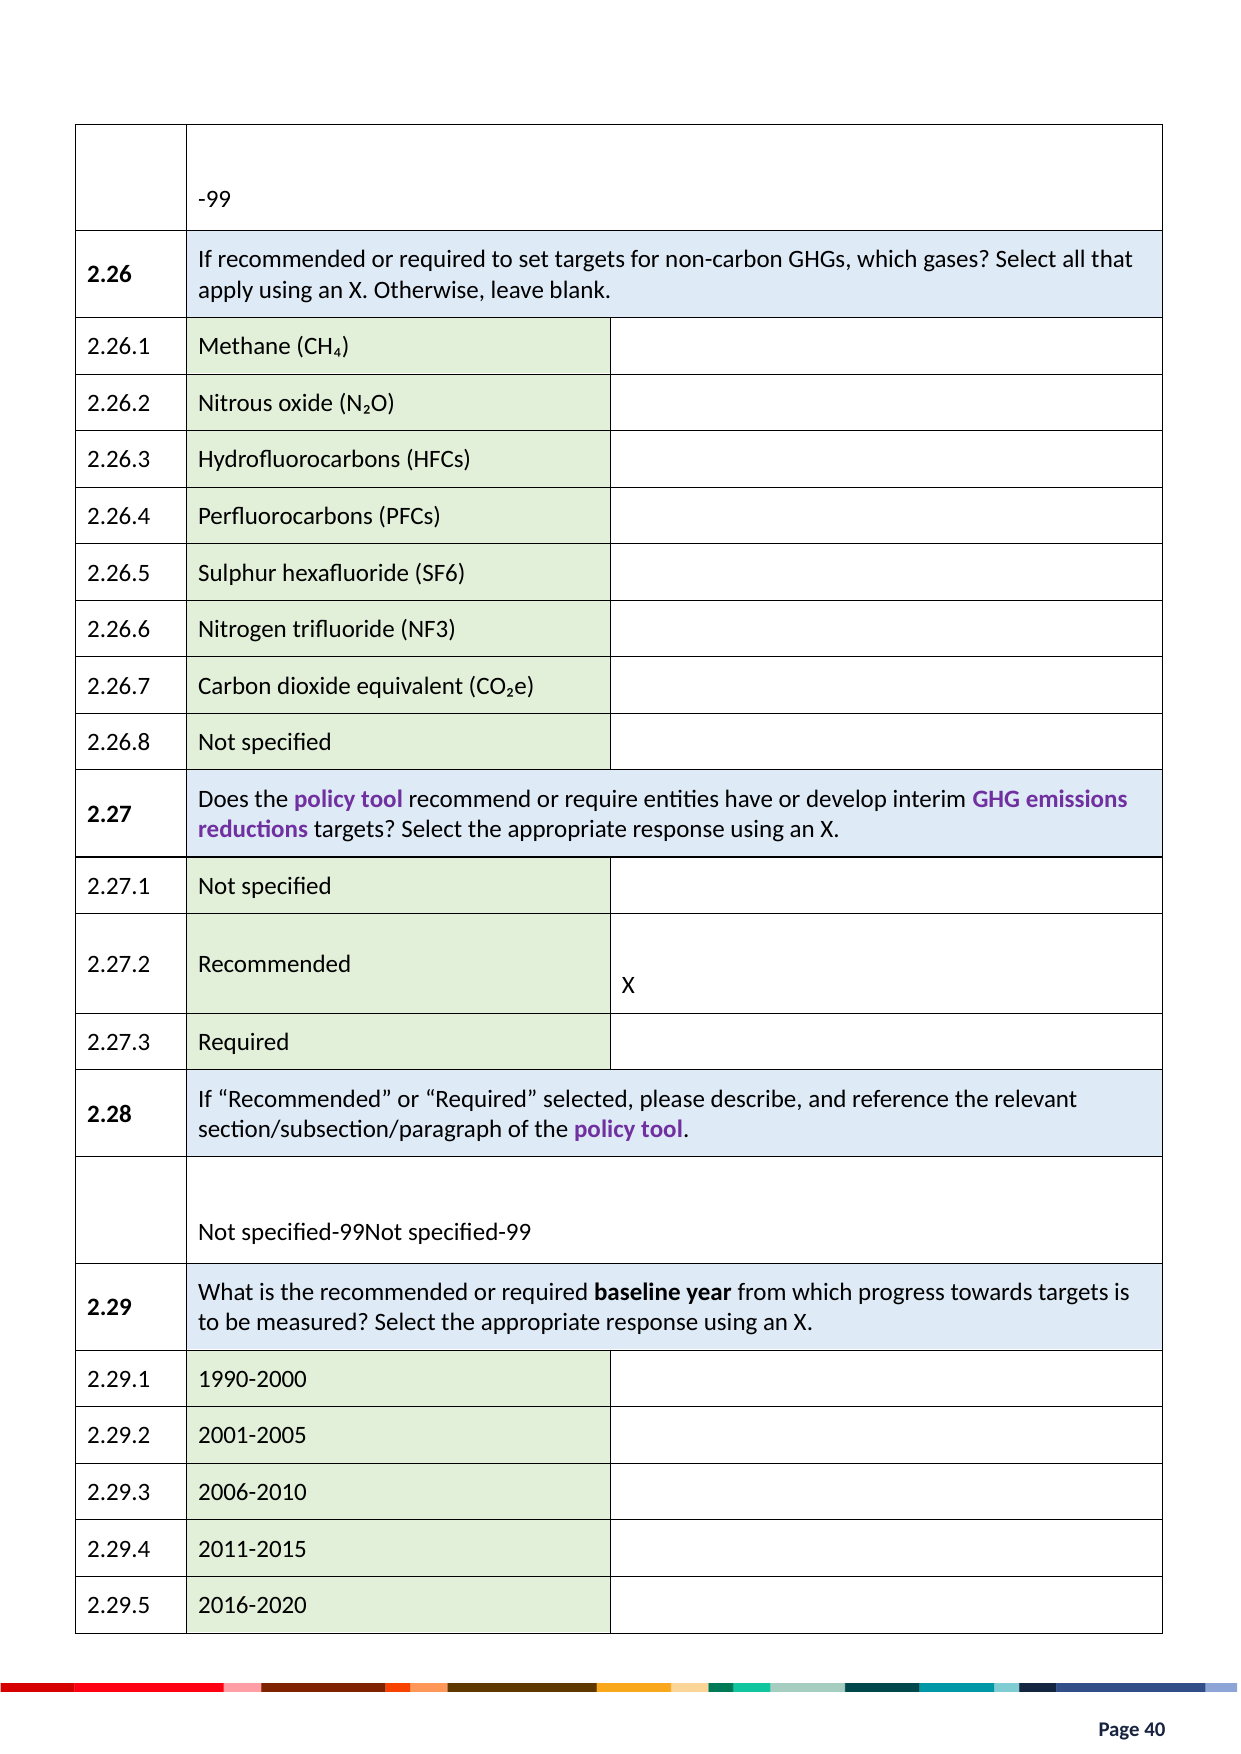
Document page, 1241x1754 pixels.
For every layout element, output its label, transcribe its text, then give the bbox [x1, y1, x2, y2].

table_cell Not specified [187, 858, 610, 913]
table_cell Nitrous oxide (N₂O) [187, 375, 610, 430]
table_cell Does the policy tool recommend or require entities have or develop interim GHG emissions reductions targets? Select the appropriate response using an X. [187, 770, 1162, 856]
table_cell 2001-2005 [187, 1407, 610, 1463]
table_cell 2.26.2 [76, 375, 186, 430]
table_cell [611, 1464, 1162, 1519]
table_cell 2.26.5 [76, 544, 186, 600]
table_cell [611, 714, 1162, 769]
table_cell 2.27.2 [76, 914, 186, 1013]
table_cell 2.26.8 [76, 714, 186, 769]
table_cell [611, 1351, 1162, 1406]
table_cell 2.29.2 [76, 1407, 186, 1463]
table_cell 2.29.5 [76, 1577, 186, 1632]
table_cell 2.29 [76, 1264, 186, 1349]
table_cell 2.27 [76, 770, 186, 856]
table_cell [611, 858, 1162, 913]
table_cell Required [187, 1014, 610, 1069]
table_cell [611, 488, 1162, 543]
table_cell 2.26 [76, 231, 186, 317]
table_cell 2.29.3 [76, 1464, 186, 1519]
table_cell 2.28 [76, 1070, 186, 1156]
table_cell Perfluorocarbons (PFCs) [187, 488, 610, 543]
table_cell [611, 657, 1162, 713]
table_cell 2.26.3 [76, 431, 186, 487]
table_cell 2.27.1 [76, 858, 186, 913]
table_cell 2006-2010 [187, 1464, 610, 1519]
table_cell -99 [187, 125, 1162, 230]
table_cell 2.29.1 [76, 1351, 186, 1406]
table_cell [611, 601, 1162, 656]
table_cell [76, 1157, 186, 1262]
table_cell Nitrogen trifluoride (NF3) [187, 601, 610, 656]
table_cell Not specified-99Not specified-99 [187, 1157, 1162, 1262]
table_cell [76, 125, 186, 230]
table_cell X [611, 914, 1162, 1013]
table_cell 2011-2015 [187, 1520, 610, 1576]
table_cell 2.27.3 [76, 1014, 186, 1069]
table_cell [611, 1577, 1162, 1632]
table_cell [611, 1014, 1162, 1069]
table_cell [611, 544, 1162, 600]
table_cell 2016-2020 [187, 1577, 610, 1632]
table_cell What is the recommended or required baseline year from which progress towards targets is to be measured? Select the appropriate response using an X. [187, 1264, 1162, 1349]
table_cell 2.26.4 [76, 488, 186, 543]
table_cell Not specified [187, 714, 610, 769]
table_cell Sulphur hexafluoride (SF6) [187, 544, 610, 600]
table_cell 2.26.6 [76, 601, 186, 656]
table_cell [611, 318, 1162, 373]
picture [0, 1683, 1236, 1692]
table_cell If recommended or required to set targets for non-carbon GHGs, which gases? Select all that apply using an X. Otherwise, leave blank. [187, 231, 1162, 317]
table_cell 2.26.1 [76, 318, 186, 373]
table_cell [611, 431, 1162, 487]
table_cell 2.26.7 [76, 657, 186, 713]
table_cell [611, 1407, 1162, 1463]
table_cell 1990-2000 [187, 1351, 610, 1406]
table_cell Recommended [187, 914, 610, 1013]
table_cell Methane (CH₄) [187, 318, 610, 373]
table_cell Carbon dioxide equivalent (CO₂e) [187, 657, 610, 713]
table_cell [611, 1520, 1162, 1576]
table_cell If “Recommended” or “Required” selected, please describe, and reference the relevant section/subsection/paragraph of the policy tool. [187, 1070, 1162, 1156]
table_cell 2.29.4 [76, 1520, 186, 1576]
table_cell [611, 375, 1162, 430]
table_cell Hydrofluorocarbons (HFCs) [187, 431, 610, 487]
